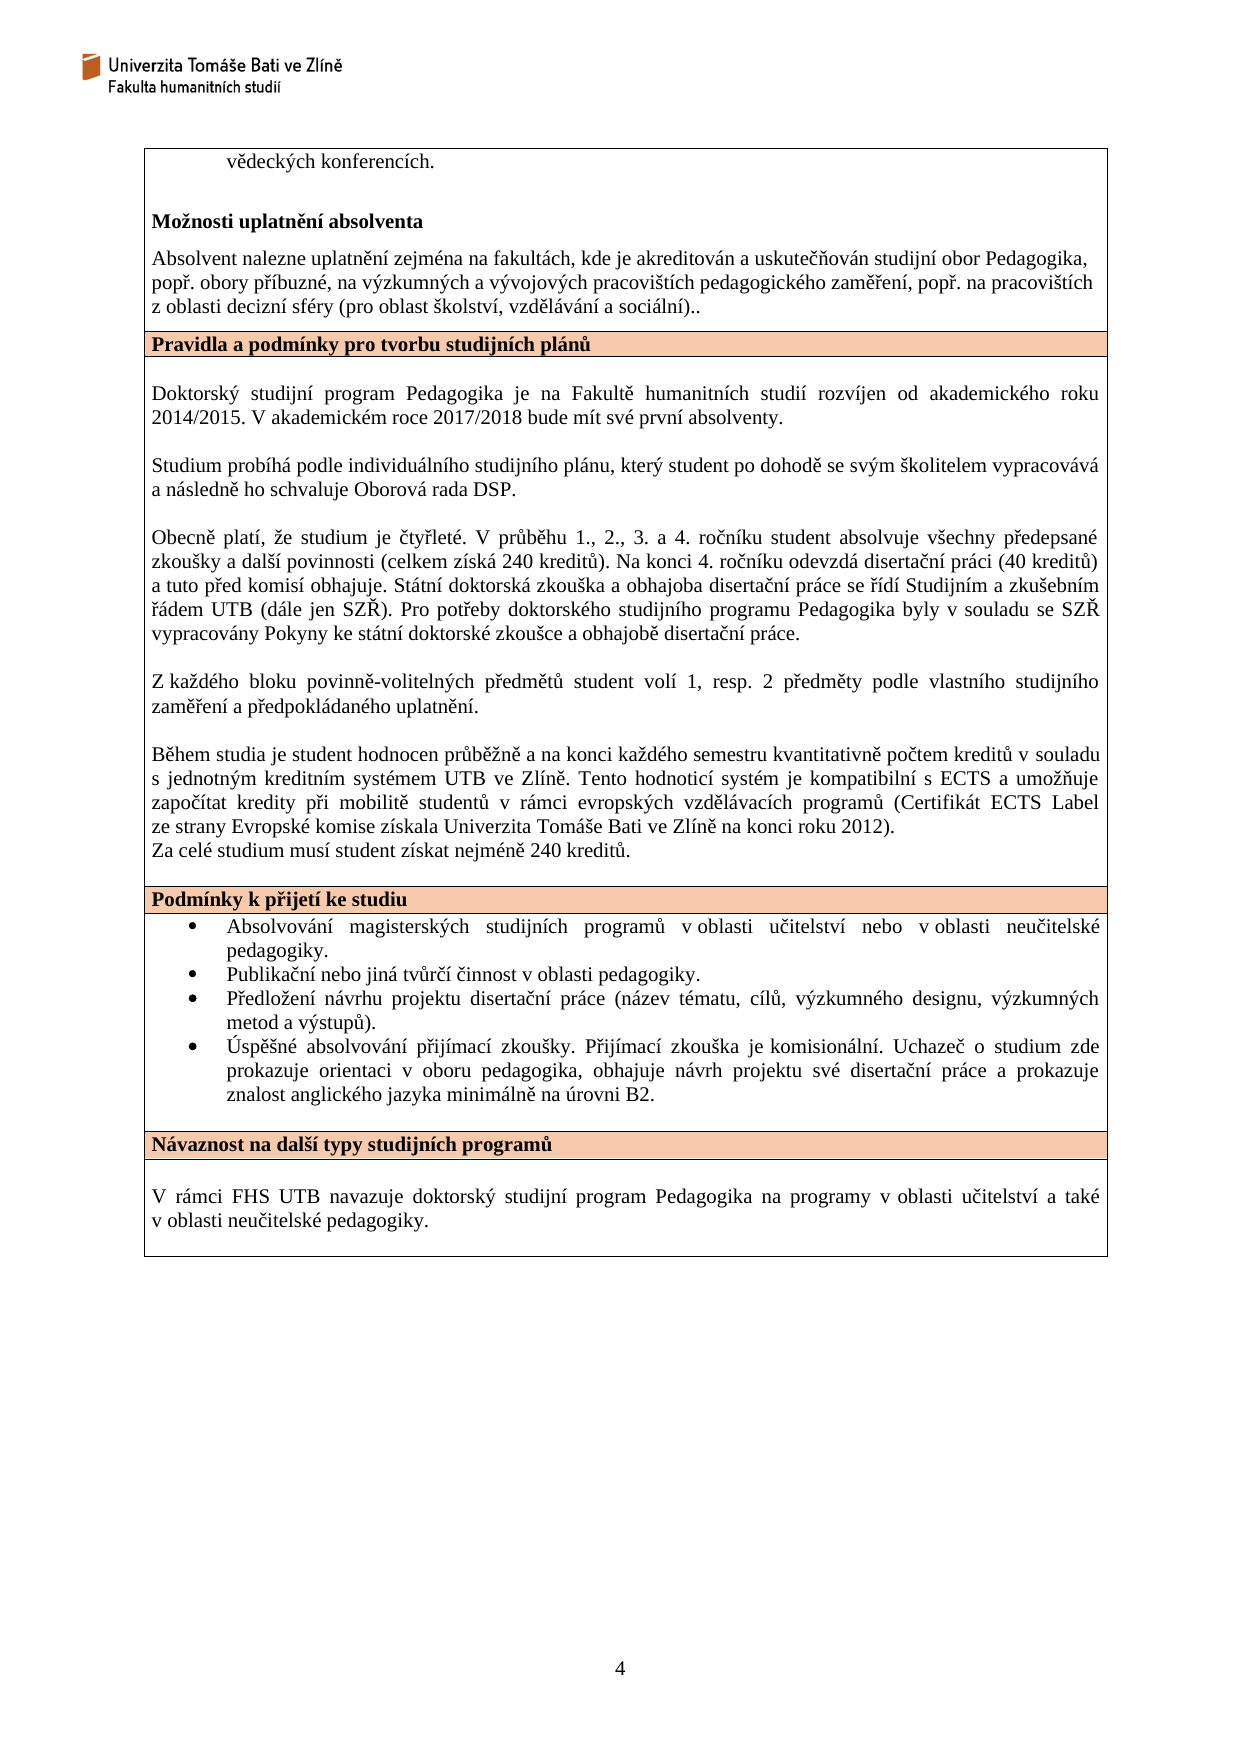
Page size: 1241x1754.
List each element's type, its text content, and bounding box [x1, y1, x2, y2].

table_cell Pravidla a podmínky pro tvorbu studijních plánů [145, 332, 1107, 356]
table_cell Návaznost na další typy studijních programů [145, 1132, 1107, 1158]
table_cell V rámci FHS UTB navazuje doktorský studijní program Pedagogika na programy v oblasti učitelství a také v oblasti neučitelské pedagogiky. [145, 1160, 1107, 1256]
table_cell Podmínky k přijetí ke studiu [145, 887, 1107, 913]
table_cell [145, 149, 1107, 331]
picture [57, 36, 368, 110]
table_cell Absolvování magisterských studijních programů v oblasti učitelství nebo v oblasti neučitelské pedagogiky. Publikační nebo jiná tvůrčí činnost v oblasti pedagogiky. Předložení návrhu projektu disertační práce (název tématu, cílů, výzkumného designu, výzkumných metod a výstupů). Úspěšné absolvování přijímací zkoušky. Přijímací zkouška je komisionální. Uchazeč o studium zde prokazuje orientaci v oboru pedagogika, obhajuje návrh projektu své disertační práce a prokazuje znalost anglického jazyka minimálně na úrovni B2. [145, 914, 1107, 1131]
table_cell Doktorský studijní program Pedagogika je na Fakultě humanitních studií rozvíjen od akademického roku 2014/2015. V akademickém roce 2017/2018 bude mít své první absolventy. Studium probíhá podle individuálního studijního plánu, který student po dohodě se svým školitelem vypracovává a následně ho schvaluje Oborová rada DSP. Obecně platí, že studium je čtyřleté. V průběhu 1., 2., 3. a 4. ročníku student absolvuje všechny předepsané zkoušky a další povinnosti (celkem získá 240 kreditů). Na konci 4. ročníku odevzdá disertační práci (40 kreditů) a tuto před komisí obhajuje. Státní doktorská zkouška a obhajoba disertační práce se řídí Studijním a zkušebním řádem UTB (dále jen SZŘ). Pro potřeby doktorského studijního programu Pedagogika byly v souladu se SZŘ vypracovány Pokyny ke státní doktorské zkoušce a obhajobě disertační práce. Z každého bloku povinně-volitelných předmětů student volí 1, resp. 2 předměty podle vlastního studijního zaměření a předpokládaného uplatnění. Během studia je student hodnocen průběžně a na konci každého semestru kvantitativně počtem kreditů v souladu s jednotným kreditním systémem UTB ve Zlíně. Tento hodnoticí systém je kompatibilní s ECTS a umožňuje započítat kredity při mobilitě studentů v rámci evropských vzdělávacích programů (Certifikát ECTS Label ze strany Evropské komise získala Univerzita Tomáše Bati ve Zlíně na konci roku 2012). Za celé studium musí student získat nejméně 240 kreditů. [145, 357, 1107, 886]
